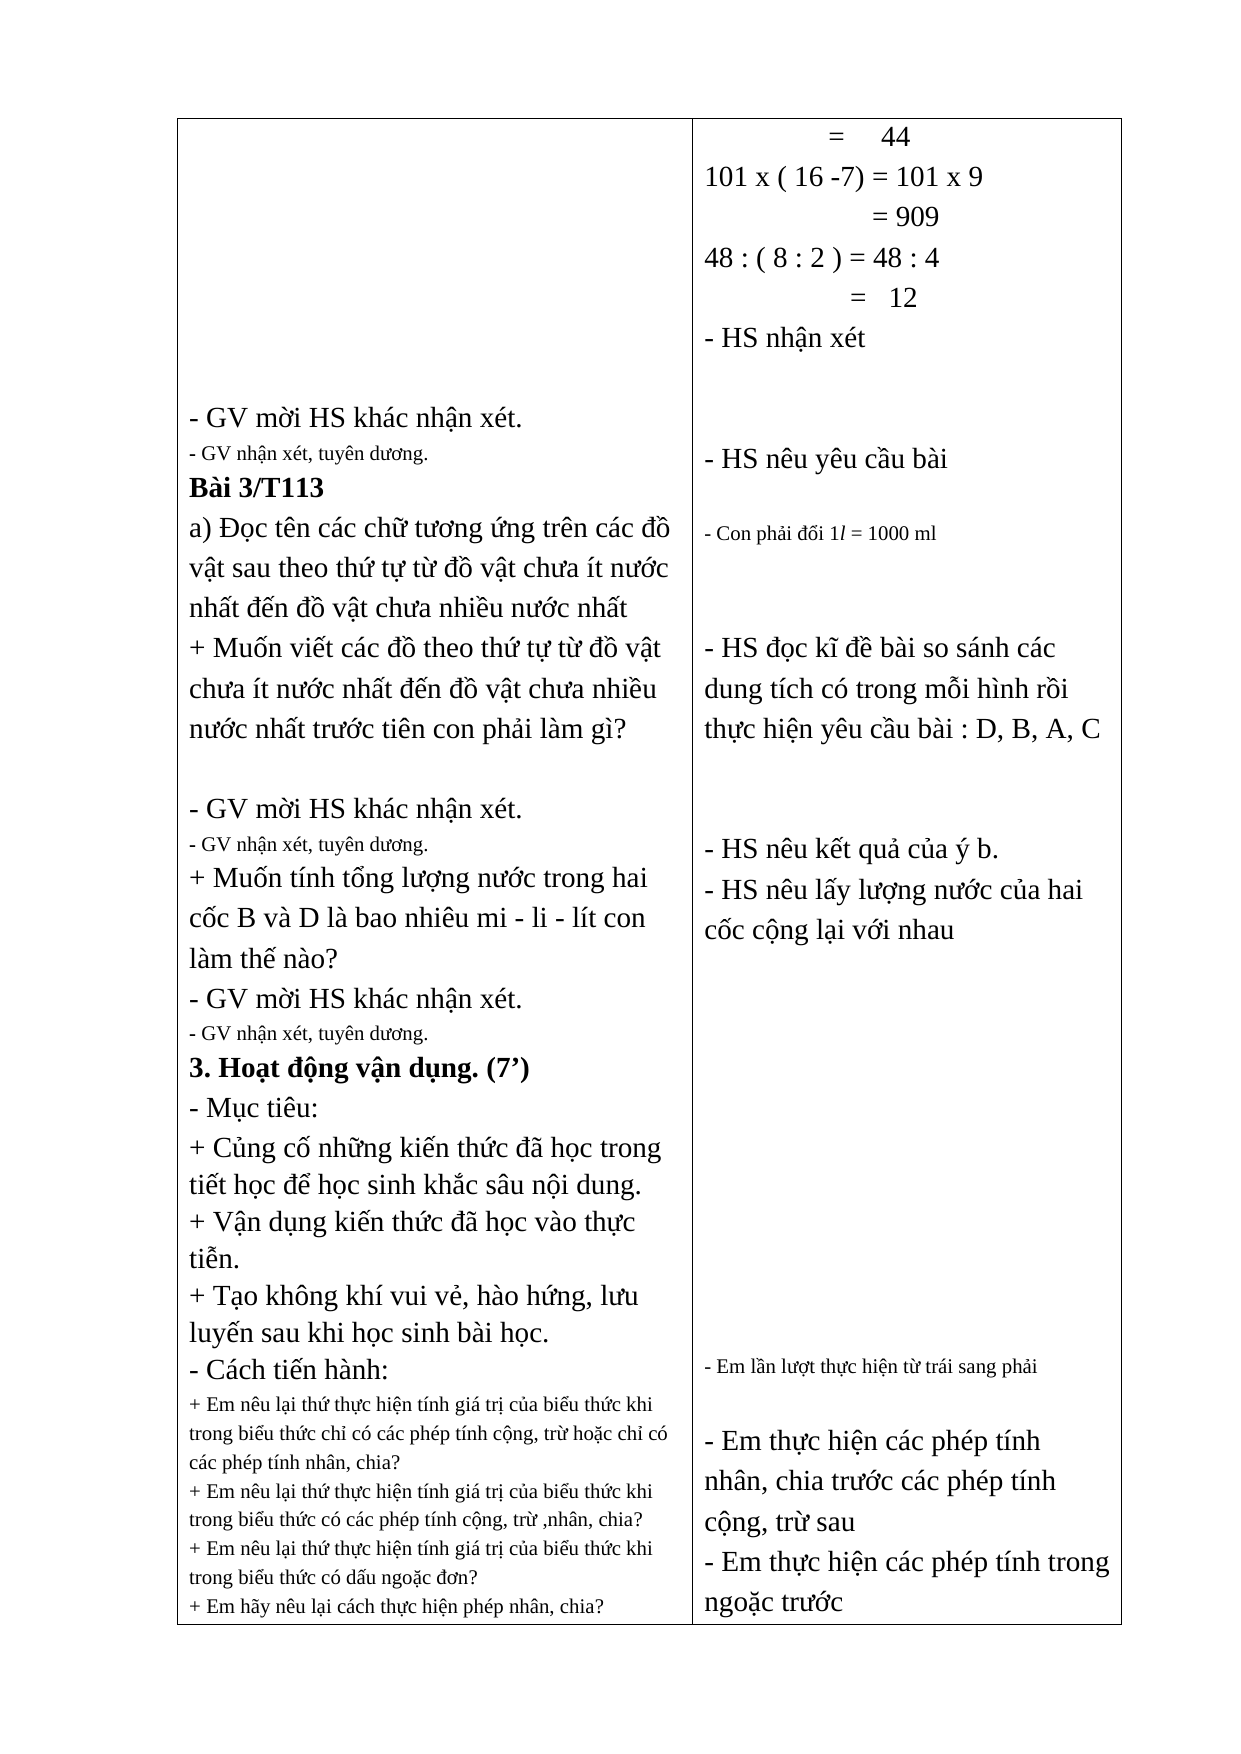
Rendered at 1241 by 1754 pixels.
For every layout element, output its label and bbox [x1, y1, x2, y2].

table_cell [178, 119, 692, 1624]
table_cell [693, 119, 1121, 1624]
